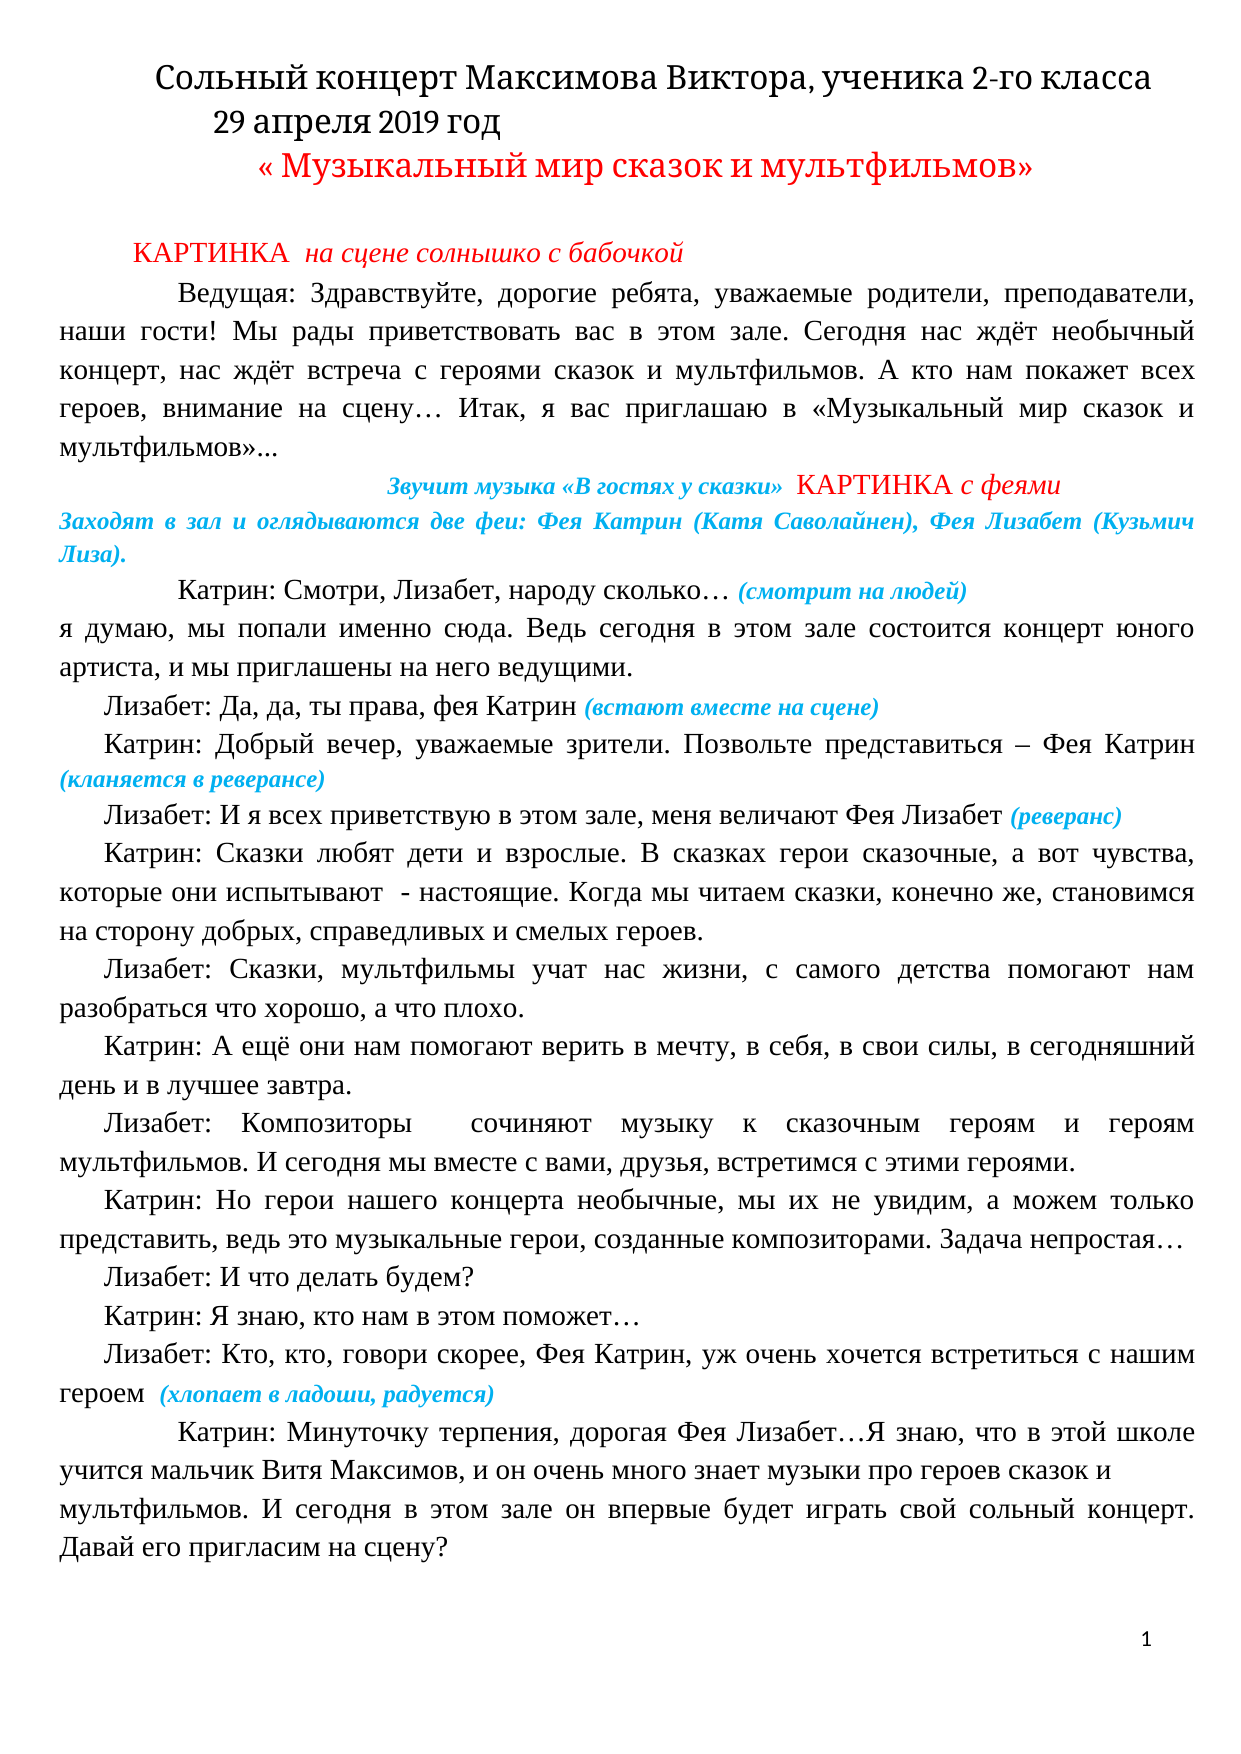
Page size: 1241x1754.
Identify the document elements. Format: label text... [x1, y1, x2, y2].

text Катрин: Сказки любят дети и взрослые. В сказках герои сказочные, а вот чувства, которые они испытывают - настоящие. Когда мы читаем сказки, конечно же, становимся на сторону добрых, справедливых и смелых героев. [59, 836, 1196, 946]
text Катрин: Минуточку терпения, дорогая Фея Лизабет…Я знаю, что в этой школе учится мальчик Витя Максимов, и он очень много знает музыки про героев сказок и [59, 1414, 1196, 1486]
text 29 апреля 2019 год [59, 103, 1196, 142]
text КАРТИНКА на сцене солнышко с бабочкой [59, 235, 1196, 269]
text Лизабет: Композиторы сочиняют музыку к сказочным героям и героям мультфильмов. И сегодня мы вместе с вами, друзья, встретимся с этими героями. [59, 1105, 1196, 1177]
text Лизабет: Кто, кто, говори скорее, Фея Катрин, уж очень хочется встретиться с нашим героем (хлопает в ладоши, радуется) [59, 1337, 1196, 1409]
text Катрин: Добрый вечер, уважаемые зрители. Позвольте представиться – Фея Катрин (кланяется в реверансе) [59, 726, 1196, 793]
text я думаю, мы попали именно сюда. Ведь сегодня в этом зале состоится концерт юного артиста, и мы приглашены на него ведущими. [59, 611, 1196, 683]
text Катрин: А ещё они нам помогают верить в мечту, в себя, в свои силы, в сегодняшний день и в лучшее завтра. [59, 1028, 1196, 1100]
text Катрин: Но герои нашего концерта необычные, мы их не увидим, а можем только представить, ведь это музыкальные герои, созданные композиторами. Задача непростая… [59, 1182, 1196, 1254]
text Катрин: Я знаю, кто нам в этом поможет… [59, 1298, 1196, 1332]
text Лизабет: Да, да, ты права, фея Катрин (встают вместе на сцене) [59, 688, 1196, 721]
text Ведущая: Здравствуйте, дорогие ребята, уважаемые родители, преподаватели, наши гости! Мы рады приветствовать вас в этом зале. Сегодня нас ждёт необычный концерт, нас ждёт встреча с героями сказок и мультфильмов. А кто нам покажет всех героев, внимание на сцену… Итак, я вас приглашаю в «Музыкальный мир сказок и мультфильмов»... [59, 275, 1196, 462]
text Лизабет: И я всех приветствую в этом зале, меня величают Фея Лизабет (реверанс) [59, 797, 1196, 831]
text Заходят в зал и оглядываются две феи: Фея Катрин (Катя Саволайнен), Фея Лизабет (Кузьмич Лиза). [59, 506, 1196, 568]
text Сольный концерт Максимова Виктора, ученика 2-го класса [59, 59, 1196, 97]
text Лизабет: Сказки, мультфильмы учат нас жизни, с самого детства помогают нам разобраться что хорошо, а что плохо. [59, 951, 1196, 1023]
text мультфильмов. И сегодня в этом зале он впервые будет играть свой сольный концерт. Давай его пригласим на сцену? [59, 1491, 1196, 1563]
text Звучит музыка «В гостях у сказки» КАРТИНКА с феями [59, 467, 1196, 501]
text Катрин: Смотри, Лизабет, народу сколько… (смотрит на людей) [59, 572, 1196, 606]
text Лизабет: И что делать будем? [59, 1259, 1196, 1293]
text « Музыкальный мир сказок и мультфильмов» [59, 147, 1196, 186]
